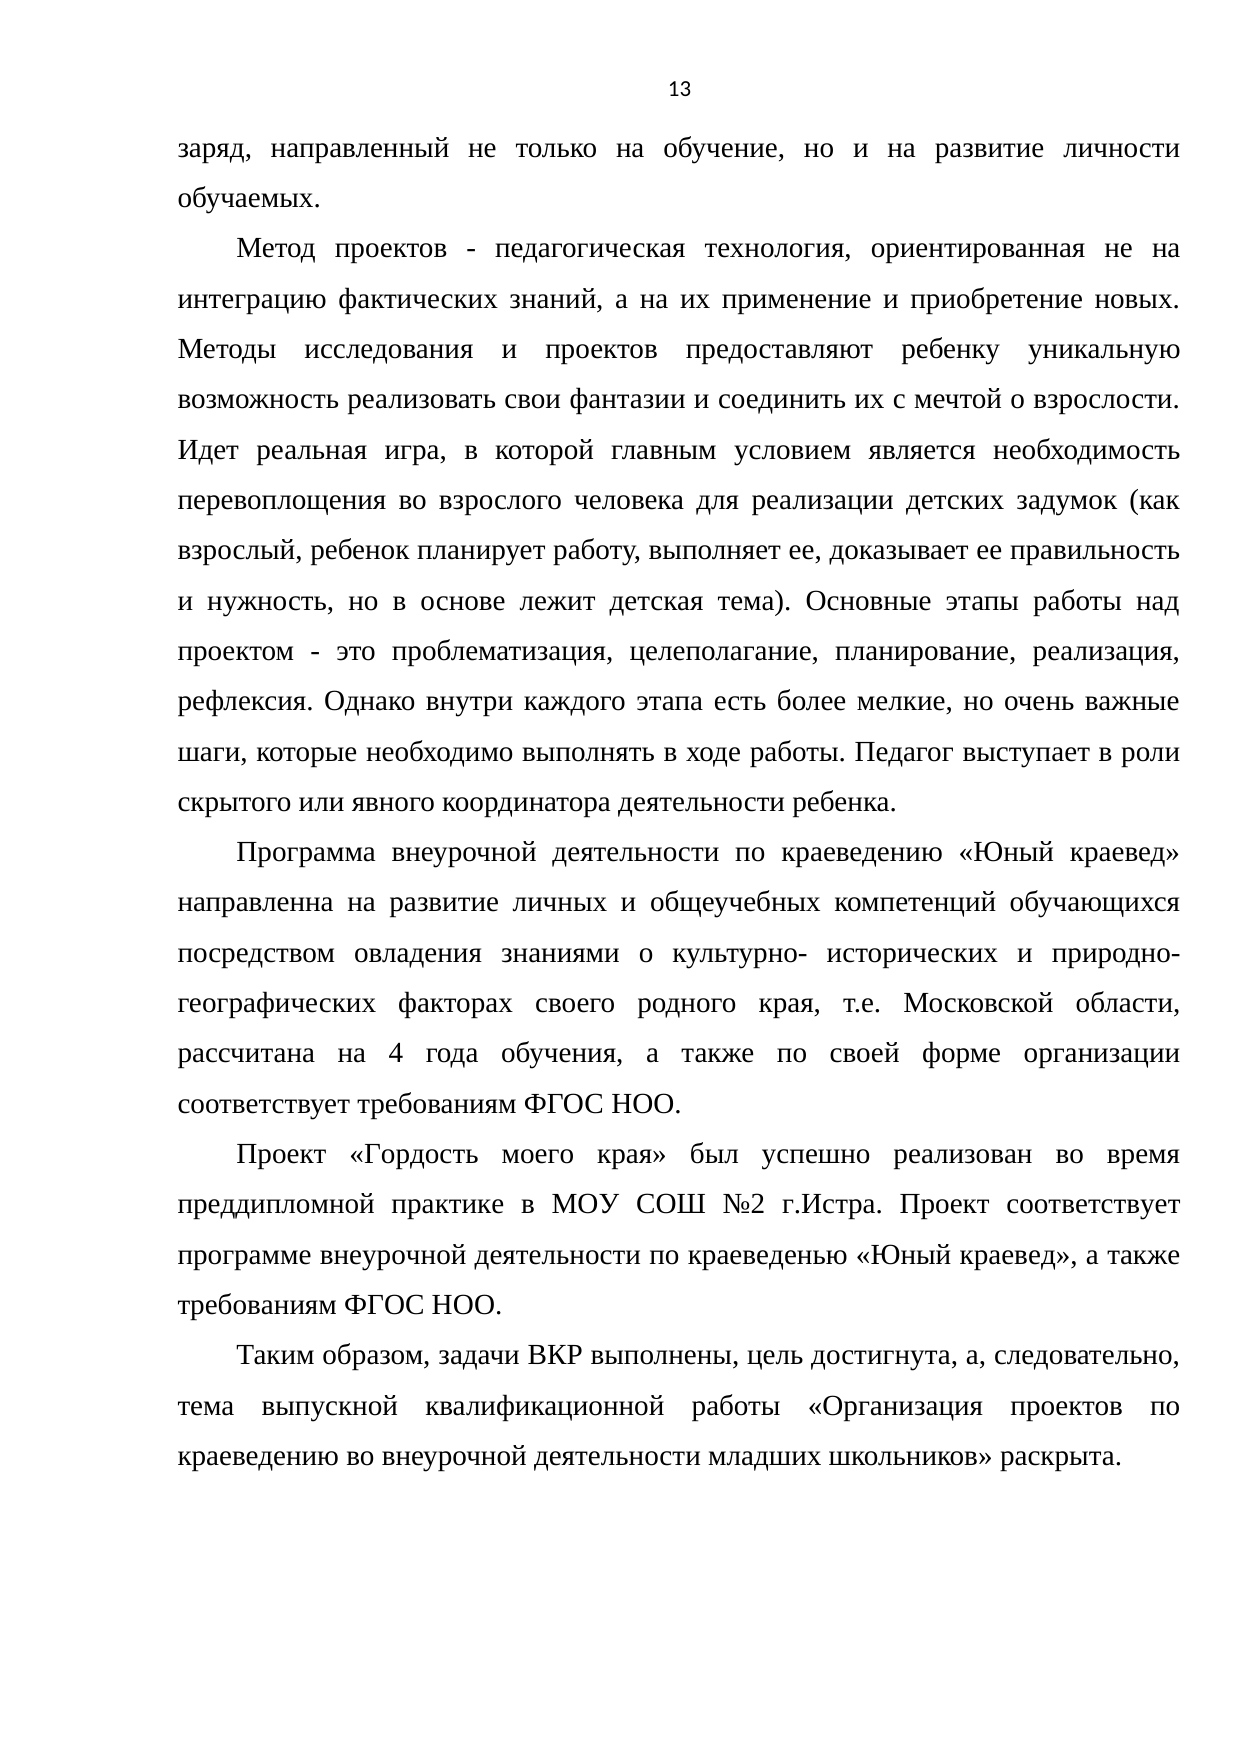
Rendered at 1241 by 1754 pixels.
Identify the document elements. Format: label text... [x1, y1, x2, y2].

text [177, 130, 1181, 214]
text Метод проектов - педагогическая технология, ориентированная не на интеграцию фактических знаний, а на их применение и приобретение новых. Методы исследования и проектов предоставляют ребенку уникальную возможность реализовать свои фантазии и соединить их с мечтой о взрослости. Идет реальная игра, в которой главным условием является необходимость перевоплощения во взрослого человека для реализации детских задумок (как взрослый, ребенок планирует работу, выполняет ее, доказывает ее правильность и нужность, но в основе лежит детская тема). Основные этапы работы над проектом - это проблематизация, целеполагание, планирование, реализация, рефлексия. Однако внутри каждого этапа есть более мелкие, но очень важные шаги, которые необходимо выполнять в ходе работы. Педагог выступает в роли скрытого или явного координатора деятельности ребенка. [177, 231, 1181, 817]
text Таким образом, задачи ВКР выполнены, цель достигнута, а, следовательно, тема выпускной квалификационной работы «Организация проектов по краеведению во внеурочной деятельности младших школьников» раскрыта. [177, 1337, 1181, 1472]
text Программа внеурочной деятельности по краеведению «Юный краевед» направленна на развитие личных и общеучебных компетенций обучающихся посредством овладения знаниями о культурно- исторических и природно- географических факторах своего родного края, т.е. Московской области, рассчитана на 4 года обучения, а также по своей форме организации соответствует требованиям ФГОС НОО. [177, 834, 1181, 1119]
text Проект «Гордость моего края» был успешно реализован во время преддипломной практике в МОУ СОШ №2 г.Истра. Проект соответствует программе внеурочной деятельности по краеведенью «Юный краевед», а также требованиям ФГОС НОО. [177, 1136, 1181, 1321]
